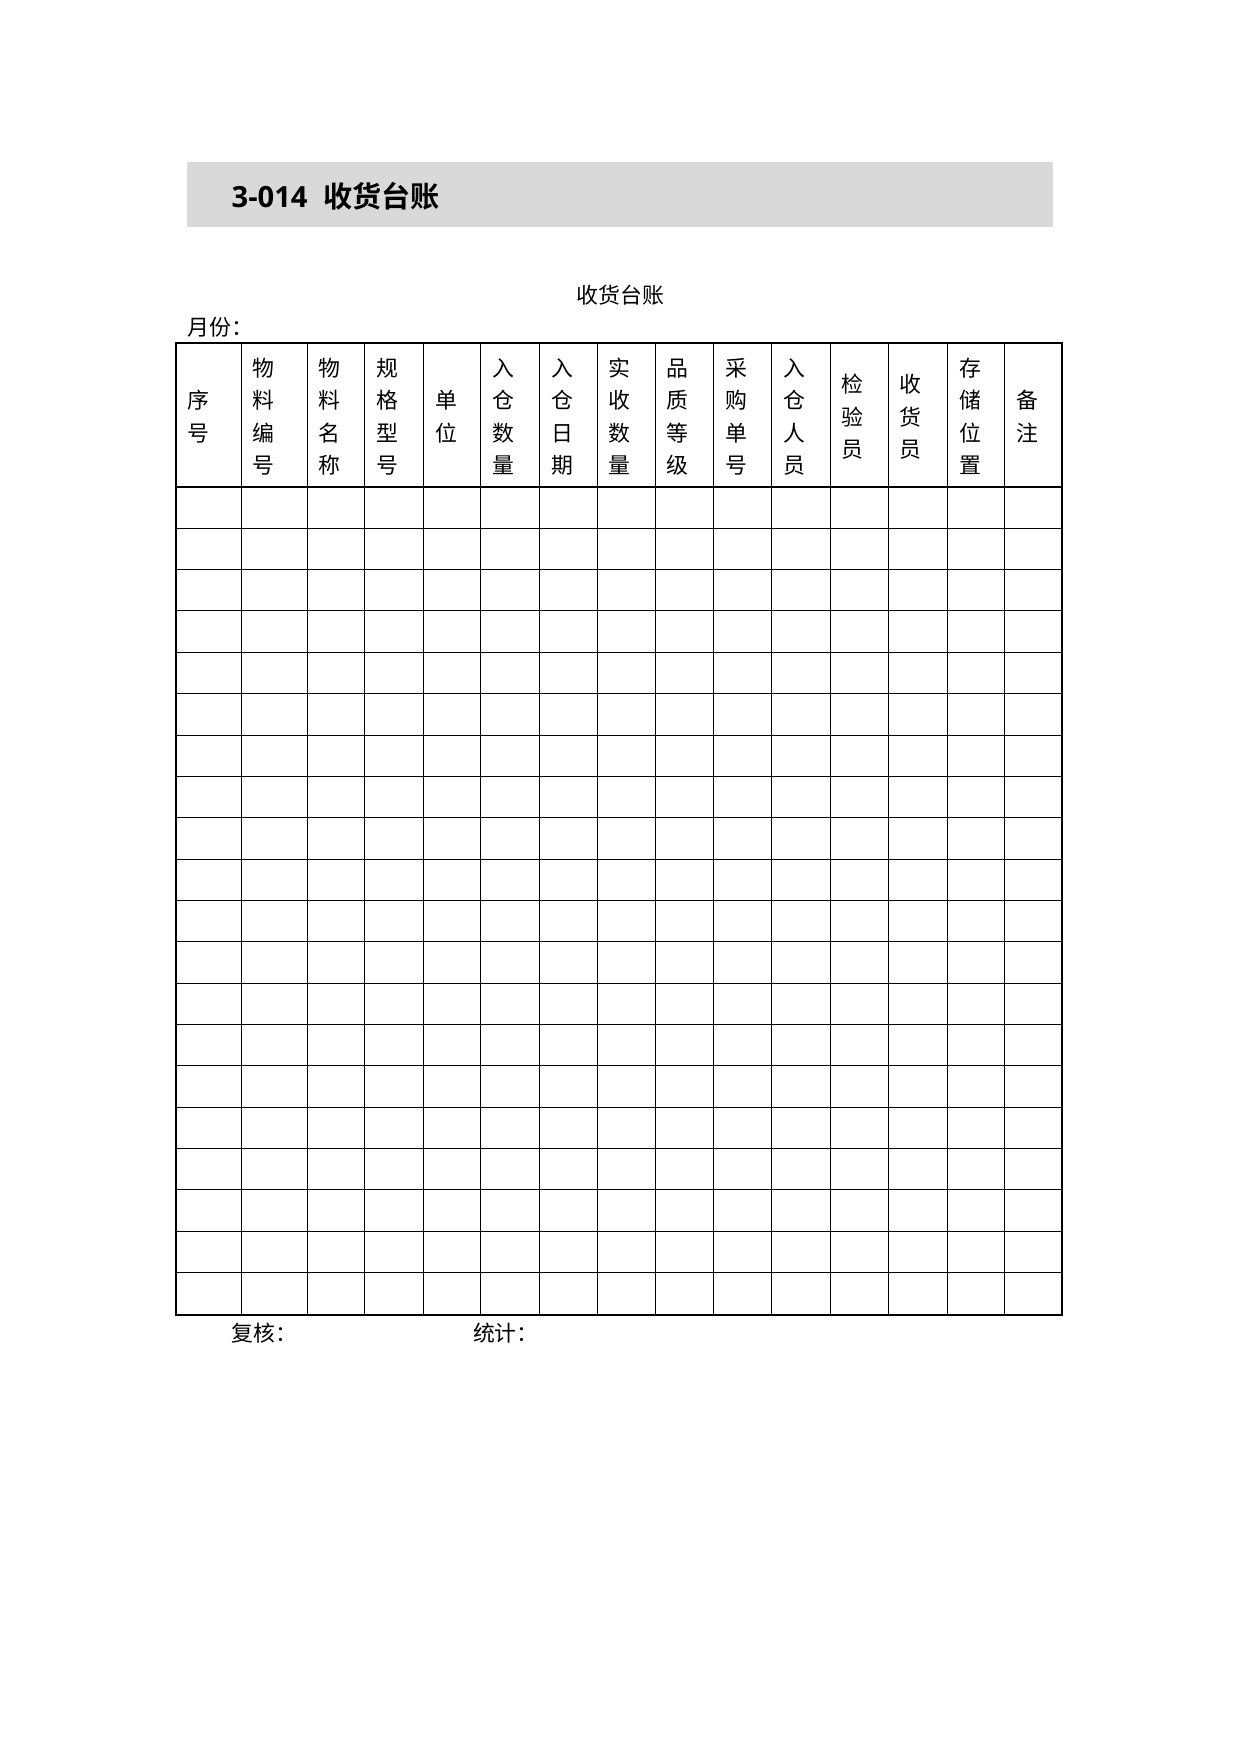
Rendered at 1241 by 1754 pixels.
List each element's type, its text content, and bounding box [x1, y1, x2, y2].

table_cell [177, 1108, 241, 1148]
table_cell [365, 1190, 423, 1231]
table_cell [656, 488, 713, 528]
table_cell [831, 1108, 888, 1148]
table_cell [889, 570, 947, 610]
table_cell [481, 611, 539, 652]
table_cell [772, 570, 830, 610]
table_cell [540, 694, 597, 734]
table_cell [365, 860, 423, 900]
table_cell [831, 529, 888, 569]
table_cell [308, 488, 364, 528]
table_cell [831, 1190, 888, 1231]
text 月份： [187, 310, 1053, 342]
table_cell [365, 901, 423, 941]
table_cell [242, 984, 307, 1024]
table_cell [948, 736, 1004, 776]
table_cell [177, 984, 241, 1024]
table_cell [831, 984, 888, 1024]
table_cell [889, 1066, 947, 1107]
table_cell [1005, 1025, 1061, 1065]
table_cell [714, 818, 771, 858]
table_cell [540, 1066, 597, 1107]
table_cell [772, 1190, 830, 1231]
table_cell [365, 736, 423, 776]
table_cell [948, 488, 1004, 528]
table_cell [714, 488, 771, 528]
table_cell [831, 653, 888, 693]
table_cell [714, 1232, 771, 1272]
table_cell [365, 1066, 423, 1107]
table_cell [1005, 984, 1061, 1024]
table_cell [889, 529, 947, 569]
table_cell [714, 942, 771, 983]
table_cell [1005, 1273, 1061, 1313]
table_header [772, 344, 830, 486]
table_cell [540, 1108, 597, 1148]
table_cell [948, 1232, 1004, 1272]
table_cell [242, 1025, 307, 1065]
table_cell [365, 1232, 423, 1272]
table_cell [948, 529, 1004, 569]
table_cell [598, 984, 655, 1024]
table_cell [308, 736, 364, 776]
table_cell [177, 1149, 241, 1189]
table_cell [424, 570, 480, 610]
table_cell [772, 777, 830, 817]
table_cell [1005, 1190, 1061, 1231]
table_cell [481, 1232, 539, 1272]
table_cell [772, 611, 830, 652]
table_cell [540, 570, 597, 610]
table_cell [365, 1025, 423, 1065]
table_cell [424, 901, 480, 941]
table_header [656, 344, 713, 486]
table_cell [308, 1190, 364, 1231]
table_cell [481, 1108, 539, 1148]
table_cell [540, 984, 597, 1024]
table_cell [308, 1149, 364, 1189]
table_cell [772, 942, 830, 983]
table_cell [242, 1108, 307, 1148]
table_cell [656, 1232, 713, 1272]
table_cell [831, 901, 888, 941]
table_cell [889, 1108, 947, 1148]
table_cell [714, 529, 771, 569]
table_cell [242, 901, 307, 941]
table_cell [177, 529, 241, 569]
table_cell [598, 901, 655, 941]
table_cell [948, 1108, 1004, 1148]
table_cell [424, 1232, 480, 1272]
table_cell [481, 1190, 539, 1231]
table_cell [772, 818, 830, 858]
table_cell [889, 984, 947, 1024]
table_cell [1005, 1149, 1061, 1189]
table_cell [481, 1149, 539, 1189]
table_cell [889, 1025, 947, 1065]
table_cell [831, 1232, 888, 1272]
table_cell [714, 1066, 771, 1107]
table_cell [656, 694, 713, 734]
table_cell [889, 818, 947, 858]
text 收货台账 [187, 277, 1053, 310]
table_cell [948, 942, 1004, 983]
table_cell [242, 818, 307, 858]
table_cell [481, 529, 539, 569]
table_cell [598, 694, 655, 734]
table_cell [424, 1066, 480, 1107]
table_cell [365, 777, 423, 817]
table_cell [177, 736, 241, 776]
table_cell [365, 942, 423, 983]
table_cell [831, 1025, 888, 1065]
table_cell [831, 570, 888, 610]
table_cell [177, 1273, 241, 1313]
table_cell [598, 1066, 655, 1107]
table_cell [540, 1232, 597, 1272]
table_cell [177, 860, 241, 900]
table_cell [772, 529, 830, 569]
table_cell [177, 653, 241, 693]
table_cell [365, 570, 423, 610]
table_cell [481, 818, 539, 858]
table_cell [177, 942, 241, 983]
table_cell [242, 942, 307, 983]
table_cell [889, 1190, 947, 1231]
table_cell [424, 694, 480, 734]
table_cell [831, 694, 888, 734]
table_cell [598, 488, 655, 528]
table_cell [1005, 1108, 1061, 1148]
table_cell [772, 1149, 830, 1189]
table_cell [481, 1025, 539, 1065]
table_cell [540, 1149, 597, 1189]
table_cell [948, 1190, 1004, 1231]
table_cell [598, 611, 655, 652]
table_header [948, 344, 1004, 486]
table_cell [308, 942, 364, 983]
subtitle 3-014 收货台账 [187, 162, 1053, 227]
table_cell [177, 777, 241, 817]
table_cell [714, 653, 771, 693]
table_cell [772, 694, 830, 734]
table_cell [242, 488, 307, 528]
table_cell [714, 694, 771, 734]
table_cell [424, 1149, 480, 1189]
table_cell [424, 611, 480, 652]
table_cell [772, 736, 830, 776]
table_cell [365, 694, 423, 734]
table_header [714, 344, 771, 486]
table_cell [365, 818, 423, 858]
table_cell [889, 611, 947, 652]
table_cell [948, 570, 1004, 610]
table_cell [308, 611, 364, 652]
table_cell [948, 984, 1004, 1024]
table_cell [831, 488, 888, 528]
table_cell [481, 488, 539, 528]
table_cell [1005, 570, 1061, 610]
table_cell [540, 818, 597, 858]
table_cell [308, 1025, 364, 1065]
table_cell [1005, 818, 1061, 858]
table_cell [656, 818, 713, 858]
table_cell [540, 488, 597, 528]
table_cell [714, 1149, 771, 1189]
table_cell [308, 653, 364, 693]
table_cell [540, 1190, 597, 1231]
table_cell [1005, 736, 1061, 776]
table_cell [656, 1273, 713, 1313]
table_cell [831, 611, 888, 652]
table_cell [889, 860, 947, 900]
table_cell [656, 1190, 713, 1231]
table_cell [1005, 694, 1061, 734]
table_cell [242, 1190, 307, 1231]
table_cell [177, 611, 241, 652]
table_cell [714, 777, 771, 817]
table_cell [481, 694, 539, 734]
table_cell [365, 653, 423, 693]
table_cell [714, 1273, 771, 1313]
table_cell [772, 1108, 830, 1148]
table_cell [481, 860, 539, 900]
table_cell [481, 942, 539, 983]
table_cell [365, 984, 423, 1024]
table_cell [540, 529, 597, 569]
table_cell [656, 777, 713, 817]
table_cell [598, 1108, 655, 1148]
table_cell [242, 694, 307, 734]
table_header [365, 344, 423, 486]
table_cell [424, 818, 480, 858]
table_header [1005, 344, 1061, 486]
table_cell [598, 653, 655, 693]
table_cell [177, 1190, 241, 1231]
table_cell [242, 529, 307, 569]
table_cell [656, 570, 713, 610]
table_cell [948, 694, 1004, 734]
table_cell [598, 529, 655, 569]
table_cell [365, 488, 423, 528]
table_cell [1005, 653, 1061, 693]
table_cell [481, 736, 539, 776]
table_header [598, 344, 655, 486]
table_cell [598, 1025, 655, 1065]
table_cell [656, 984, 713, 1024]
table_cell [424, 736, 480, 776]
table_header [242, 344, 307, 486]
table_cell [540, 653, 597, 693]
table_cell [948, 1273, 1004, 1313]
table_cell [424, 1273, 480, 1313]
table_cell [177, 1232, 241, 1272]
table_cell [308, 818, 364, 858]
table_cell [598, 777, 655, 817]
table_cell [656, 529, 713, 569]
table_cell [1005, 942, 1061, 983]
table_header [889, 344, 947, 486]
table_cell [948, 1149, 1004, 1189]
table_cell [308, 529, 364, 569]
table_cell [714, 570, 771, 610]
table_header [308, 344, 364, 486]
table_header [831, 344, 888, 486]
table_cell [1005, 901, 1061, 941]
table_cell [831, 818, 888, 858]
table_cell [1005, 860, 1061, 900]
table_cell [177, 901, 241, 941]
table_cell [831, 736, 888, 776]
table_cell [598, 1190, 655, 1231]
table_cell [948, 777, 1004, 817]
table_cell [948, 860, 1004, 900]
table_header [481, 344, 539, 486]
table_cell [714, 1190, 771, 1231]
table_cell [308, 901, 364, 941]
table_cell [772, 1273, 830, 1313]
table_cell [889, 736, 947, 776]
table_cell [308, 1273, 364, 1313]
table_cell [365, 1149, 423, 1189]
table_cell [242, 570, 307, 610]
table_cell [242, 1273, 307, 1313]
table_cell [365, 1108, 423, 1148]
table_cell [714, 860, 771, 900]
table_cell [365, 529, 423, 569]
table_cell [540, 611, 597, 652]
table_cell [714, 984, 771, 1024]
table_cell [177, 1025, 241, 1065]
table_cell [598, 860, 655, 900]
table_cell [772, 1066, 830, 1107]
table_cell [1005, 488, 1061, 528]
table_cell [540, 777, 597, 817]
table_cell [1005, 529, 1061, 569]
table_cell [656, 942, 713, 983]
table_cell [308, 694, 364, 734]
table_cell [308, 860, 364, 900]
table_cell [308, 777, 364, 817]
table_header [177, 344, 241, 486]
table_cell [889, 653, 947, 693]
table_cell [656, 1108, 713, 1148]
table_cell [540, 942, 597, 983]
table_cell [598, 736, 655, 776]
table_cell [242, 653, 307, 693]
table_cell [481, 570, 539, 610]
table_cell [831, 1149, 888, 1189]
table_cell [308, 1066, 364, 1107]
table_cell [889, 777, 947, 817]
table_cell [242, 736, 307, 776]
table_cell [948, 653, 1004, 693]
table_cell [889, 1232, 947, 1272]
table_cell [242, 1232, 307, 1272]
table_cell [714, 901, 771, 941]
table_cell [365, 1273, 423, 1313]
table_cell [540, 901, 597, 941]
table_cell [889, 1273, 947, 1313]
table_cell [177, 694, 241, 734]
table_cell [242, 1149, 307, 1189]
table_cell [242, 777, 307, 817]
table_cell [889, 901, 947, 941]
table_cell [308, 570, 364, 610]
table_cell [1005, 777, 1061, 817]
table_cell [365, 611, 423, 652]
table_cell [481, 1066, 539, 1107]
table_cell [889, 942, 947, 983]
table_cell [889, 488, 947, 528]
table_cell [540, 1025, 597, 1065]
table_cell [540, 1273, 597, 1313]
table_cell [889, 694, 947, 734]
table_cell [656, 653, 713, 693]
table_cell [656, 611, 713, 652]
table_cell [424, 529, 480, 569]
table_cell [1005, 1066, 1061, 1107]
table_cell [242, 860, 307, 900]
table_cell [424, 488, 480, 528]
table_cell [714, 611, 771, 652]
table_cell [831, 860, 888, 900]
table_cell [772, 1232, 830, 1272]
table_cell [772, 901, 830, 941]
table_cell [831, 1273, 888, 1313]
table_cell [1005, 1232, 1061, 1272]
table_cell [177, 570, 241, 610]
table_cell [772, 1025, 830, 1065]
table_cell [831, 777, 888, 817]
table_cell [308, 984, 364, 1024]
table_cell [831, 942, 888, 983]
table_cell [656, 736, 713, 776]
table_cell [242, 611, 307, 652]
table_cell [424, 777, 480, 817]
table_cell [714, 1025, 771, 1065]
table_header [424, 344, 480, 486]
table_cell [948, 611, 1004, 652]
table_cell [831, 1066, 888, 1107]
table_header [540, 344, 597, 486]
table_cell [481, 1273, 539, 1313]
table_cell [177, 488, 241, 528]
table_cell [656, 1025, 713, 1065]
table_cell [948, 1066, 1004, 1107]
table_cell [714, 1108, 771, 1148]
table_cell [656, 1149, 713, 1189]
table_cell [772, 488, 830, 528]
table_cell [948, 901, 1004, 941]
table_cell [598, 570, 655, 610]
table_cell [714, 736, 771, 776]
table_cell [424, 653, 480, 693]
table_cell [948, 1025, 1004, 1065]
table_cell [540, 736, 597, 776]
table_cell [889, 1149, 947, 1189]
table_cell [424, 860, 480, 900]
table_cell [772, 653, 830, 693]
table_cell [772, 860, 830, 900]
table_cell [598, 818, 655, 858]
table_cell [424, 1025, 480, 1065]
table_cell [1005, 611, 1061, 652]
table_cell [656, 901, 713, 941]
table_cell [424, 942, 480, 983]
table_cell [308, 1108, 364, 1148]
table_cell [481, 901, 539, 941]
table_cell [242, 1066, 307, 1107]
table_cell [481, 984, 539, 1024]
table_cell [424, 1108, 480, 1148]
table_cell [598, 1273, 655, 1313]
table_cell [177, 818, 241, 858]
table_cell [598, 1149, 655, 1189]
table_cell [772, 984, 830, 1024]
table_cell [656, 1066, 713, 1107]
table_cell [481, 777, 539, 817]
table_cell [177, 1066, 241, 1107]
text 复核： 统计： [187, 1316, 1053, 1348]
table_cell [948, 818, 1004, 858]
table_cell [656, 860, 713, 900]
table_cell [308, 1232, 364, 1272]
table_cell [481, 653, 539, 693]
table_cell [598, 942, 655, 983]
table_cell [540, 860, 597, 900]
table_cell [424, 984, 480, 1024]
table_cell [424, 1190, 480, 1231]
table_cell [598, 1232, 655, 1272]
